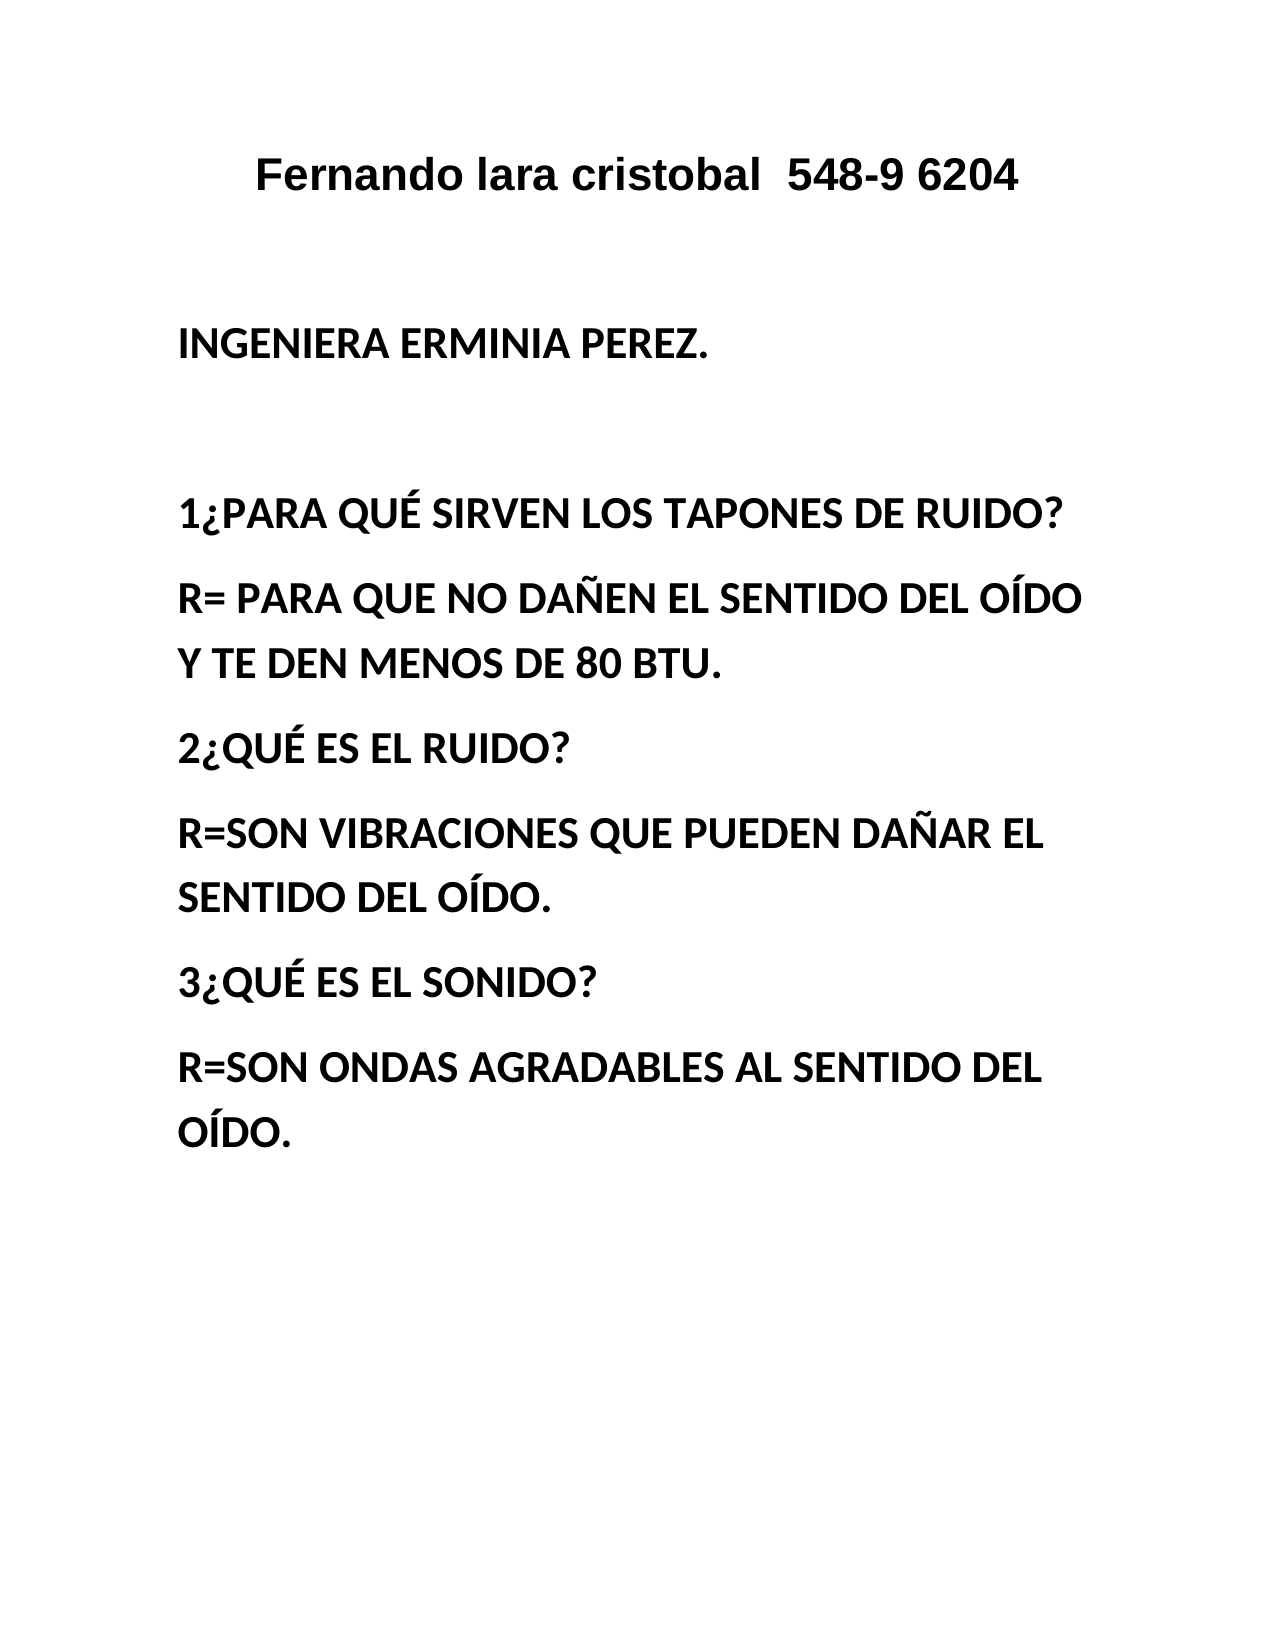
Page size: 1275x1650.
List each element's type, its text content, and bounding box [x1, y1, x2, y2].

text R=SON ONDAS AGRADABLES AL SENTIDO DEL OÍDO. [177, 1038, 1098, 1158]
text INGENIERA ERMINIA PEREZ. [177, 314, 1098, 370]
text 3¿QUÉ ES EL SONIDO? [177, 953, 1098, 1009]
text 1¿PARA QUÉ SIRVEN LOS TAPONES DE RUIDO? [177, 484, 1098, 540]
text R= PARA QUE NO DAÑEN EL SENTIDO DEL OÍDO Y TE DEN MENOS DE 80 BTU. [177, 569, 1098, 689]
text 2¿QUÉ ES EL RUIDO? [177, 719, 1098, 775]
text R=SON VIBRACIONES QUE PUEDEN DAÑAR EL SENTIDO DEL OÍDO. [177, 804, 1098, 924]
text Fernando lara cristobal 548-9 6204 [177, 148, 1098, 200]
